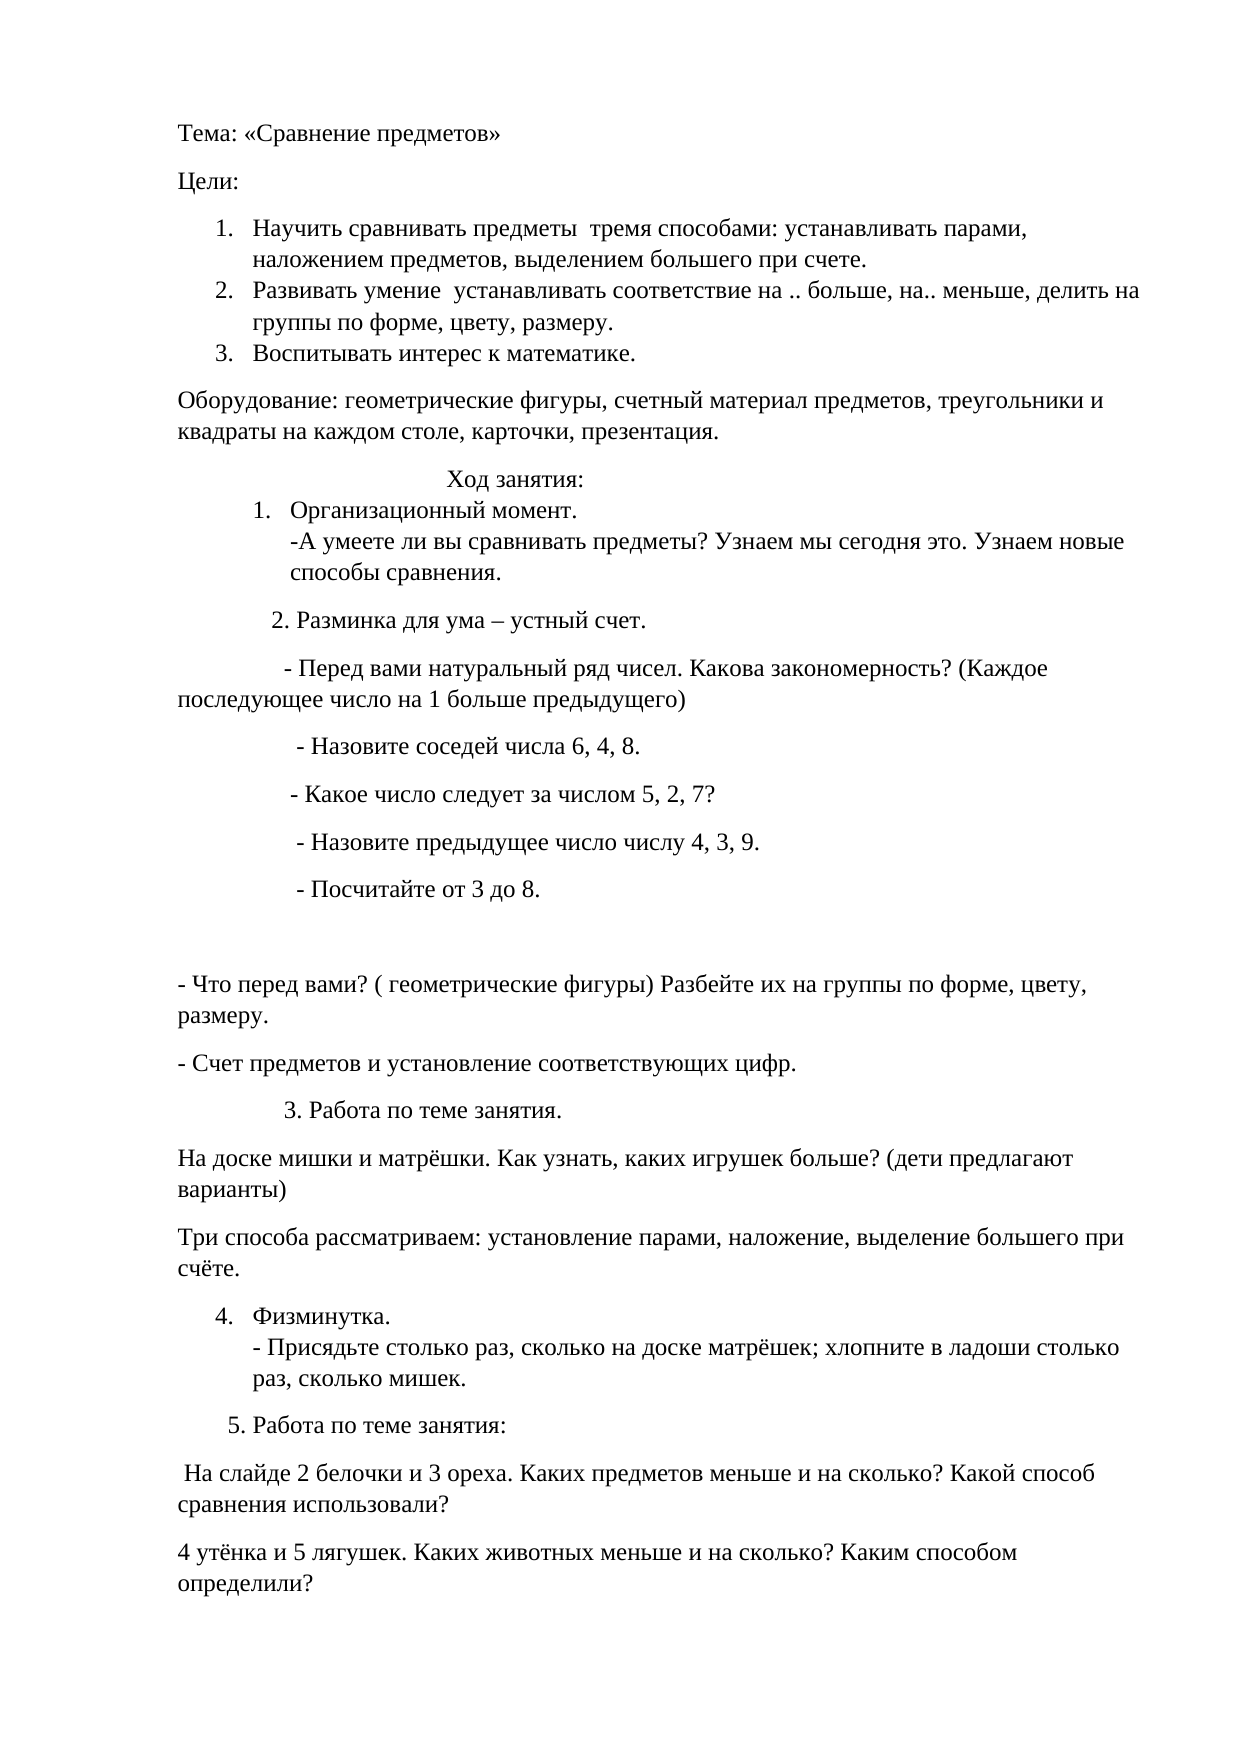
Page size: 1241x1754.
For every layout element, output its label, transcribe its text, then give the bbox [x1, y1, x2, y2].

text - Перед вами натуральный ряд чисел. Какова закономерность? (Каждое последующее число на 1 больше предыдущего) [177, 653, 1152, 712]
list - Присядьте столько раз, сколько на доске матрёшек; хлопните в ладоши столько раз, сколько мишек. [252, 1332, 1152, 1392]
text Оборудование: геометрические фигуры, счетный материал предметов, треугольники и квадраты на каждом столе, карточки, презентация. [177, 385, 1152, 445]
list Воспитывать интерес к математике. [215, 338, 1152, 366]
list -А умеете ли вы сравнивать предметы? Узнаем мы сегодня это. Узнаем новые способы сравнения. [290, 526, 1152, 586]
text - Счет предметов и установление соответствующих цифр. [177, 1048, 1152, 1077]
list Ход занятия: [252, 464, 1152, 493]
text - Назовите соседей числа 6, 4, 8. [177, 731, 1152, 760]
text 4 утёнка и 5 лягушек. Каких животных меньше и на сколько? Каким способом определили? [177, 1537, 1152, 1597]
list Развивать умение устанавливать соответствие на .. больше, на.. меньше, делить на группы по форме, цвету, размеру. [215, 276, 1152, 335]
text - Назовите предыдущее число числу 4, 3, 9. [177, 827, 1152, 856]
text 3. Работа по теме занятия. [177, 1096, 1152, 1124]
text Три способа рассматриваем: установление парами, наложение, выделение большего при счёте. [177, 1222, 1152, 1282]
text На слайде 2 белочки и 3 ореха. Каких предметов меньше и на сколько? Какой способ сравнения использовали? [177, 1458, 1152, 1518]
text 5. Работа по теме занятия: [177, 1411, 1152, 1439]
text - Какое число следует за числом 5, 2, 7? [177, 779, 1152, 808]
text - Посчитайте от 3 до 8. [177, 874, 1152, 903]
text - Что перед вами? ( геометрические фигуры) Разбейте их на группы по форме, цвету, размеру. [177, 969, 1152, 1029]
text Тема: «Сравнение предметов» [177, 118, 1152, 147]
text 2. Разминка для ума – устный счет. [177, 605, 1152, 634]
list Физминутка. [215, 1301, 1152, 1329]
list Организационный момент. [252, 495, 1152, 524]
text На доске мишки и матрёшки. Как узнать, каких игрушек больше? (дети предлагают варианты) [177, 1143, 1152, 1203]
list Научить сравнивать предметы тремя способами: устанавливать парами, наложением предметов, выделением большего при счете. [215, 213, 1152, 273]
text Цели: [177, 166, 1152, 194]
